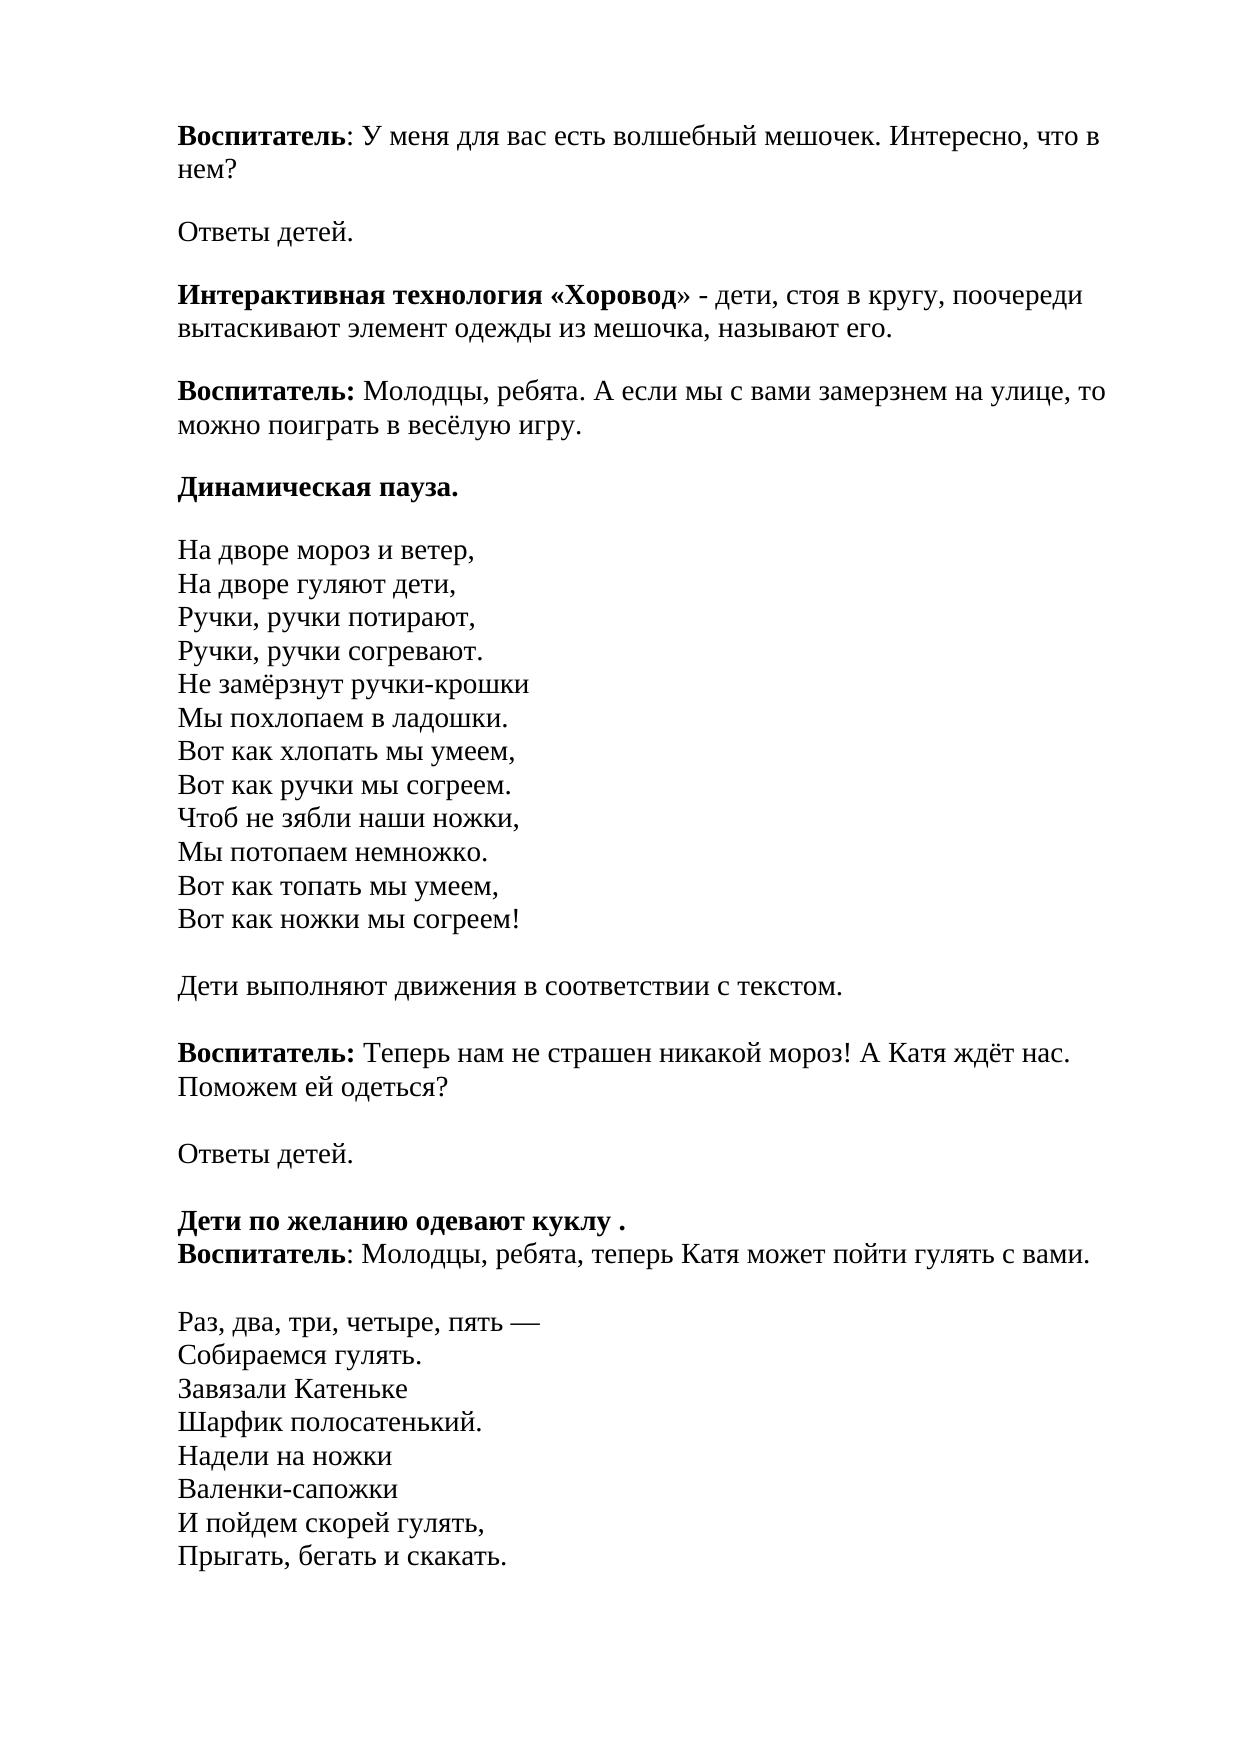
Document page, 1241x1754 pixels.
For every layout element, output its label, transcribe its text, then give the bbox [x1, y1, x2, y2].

text Валенки-сапожки [177, 1471, 1152, 1505]
text И пойдем скорей гулять, [177, 1505, 1152, 1538]
text Вот как ножки мы согреем! [177, 901, 1152, 935]
text Ручки, ручки потирают, [177, 599, 1152, 633]
text Надели на ножки [177, 1438, 1152, 1471]
text Ответы детей. [177, 1136, 1152, 1169]
text Вот как ручки мы согреем. [177, 767, 1152, 801]
text Дети выполняют движения в соответствии с текстом. [177, 968, 1152, 1002]
text Не замёрзнут ручки-крошки [177, 666, 1152, 700]
text Мы потопаем немножко. [177, 834, 1152, 868]
text Завязали Катеньке [177, 1371, 1152, 1404]
text Воспитатель: У меня для вас есть волшебный мешочек. Интересно, что в нем? [177, 118, 1152, 185]
text Динамическая пауза. [177, 469, 1152, 503]
text Вот как топать мы умеем, [177, 868, 1152, 901]
text Шарфик полосатенький. [177, 1404, 1152, 1438]
text Ручки, ручки согревают. [177, 633, 1152, 666]
text Мы похлопаем в ладошки. [177, 700, 1152, 733]
text Интерактивная технология «Хоровод» - дети, стоя в кругу, поочереди вытаскивают элемент одежды из мешочка, называют его. [177, 277, 1152, 344]
text На дворе гуляют дети, [177, 566, 1152, 599]
text На дворе мороз и ветер, [177, 532, 1152, 566]
text Воспитатель: Теперь нам не страшен никакой мороз! А Катя ждёт нас. Поможем ей одеться? [177, 1035, 1152, 1102]
text Воспитатель: Молодцы, ребята. А если мы с вами замерзнем на улице, то можно поиграть в весёлую игру. [177, 373, 1152, 440]
text Прыгать, бегать и скакать. [177, 1538, 1152, 1572]
text Вот как хлопать мы умеем, [177, 733, 1152, 767]
text Воспитатель: Молодцы, ребята, теперь Катя может пойти гулять с вами. [177, 1237, 1152, 1270]
text Раз, два, три, четыре, пять — [177, 1304, 1152, 1337]
text Ответы детей. [177, 214, 1152, 248]
text Дети по желанию одевают куклу . [177, 1203, 1152, 1237]
text Собираемся гулять. [177, 1337, 1152, 1371]
text Чтоб не зябли наши ножки, [177, 801, 1152, 834]
